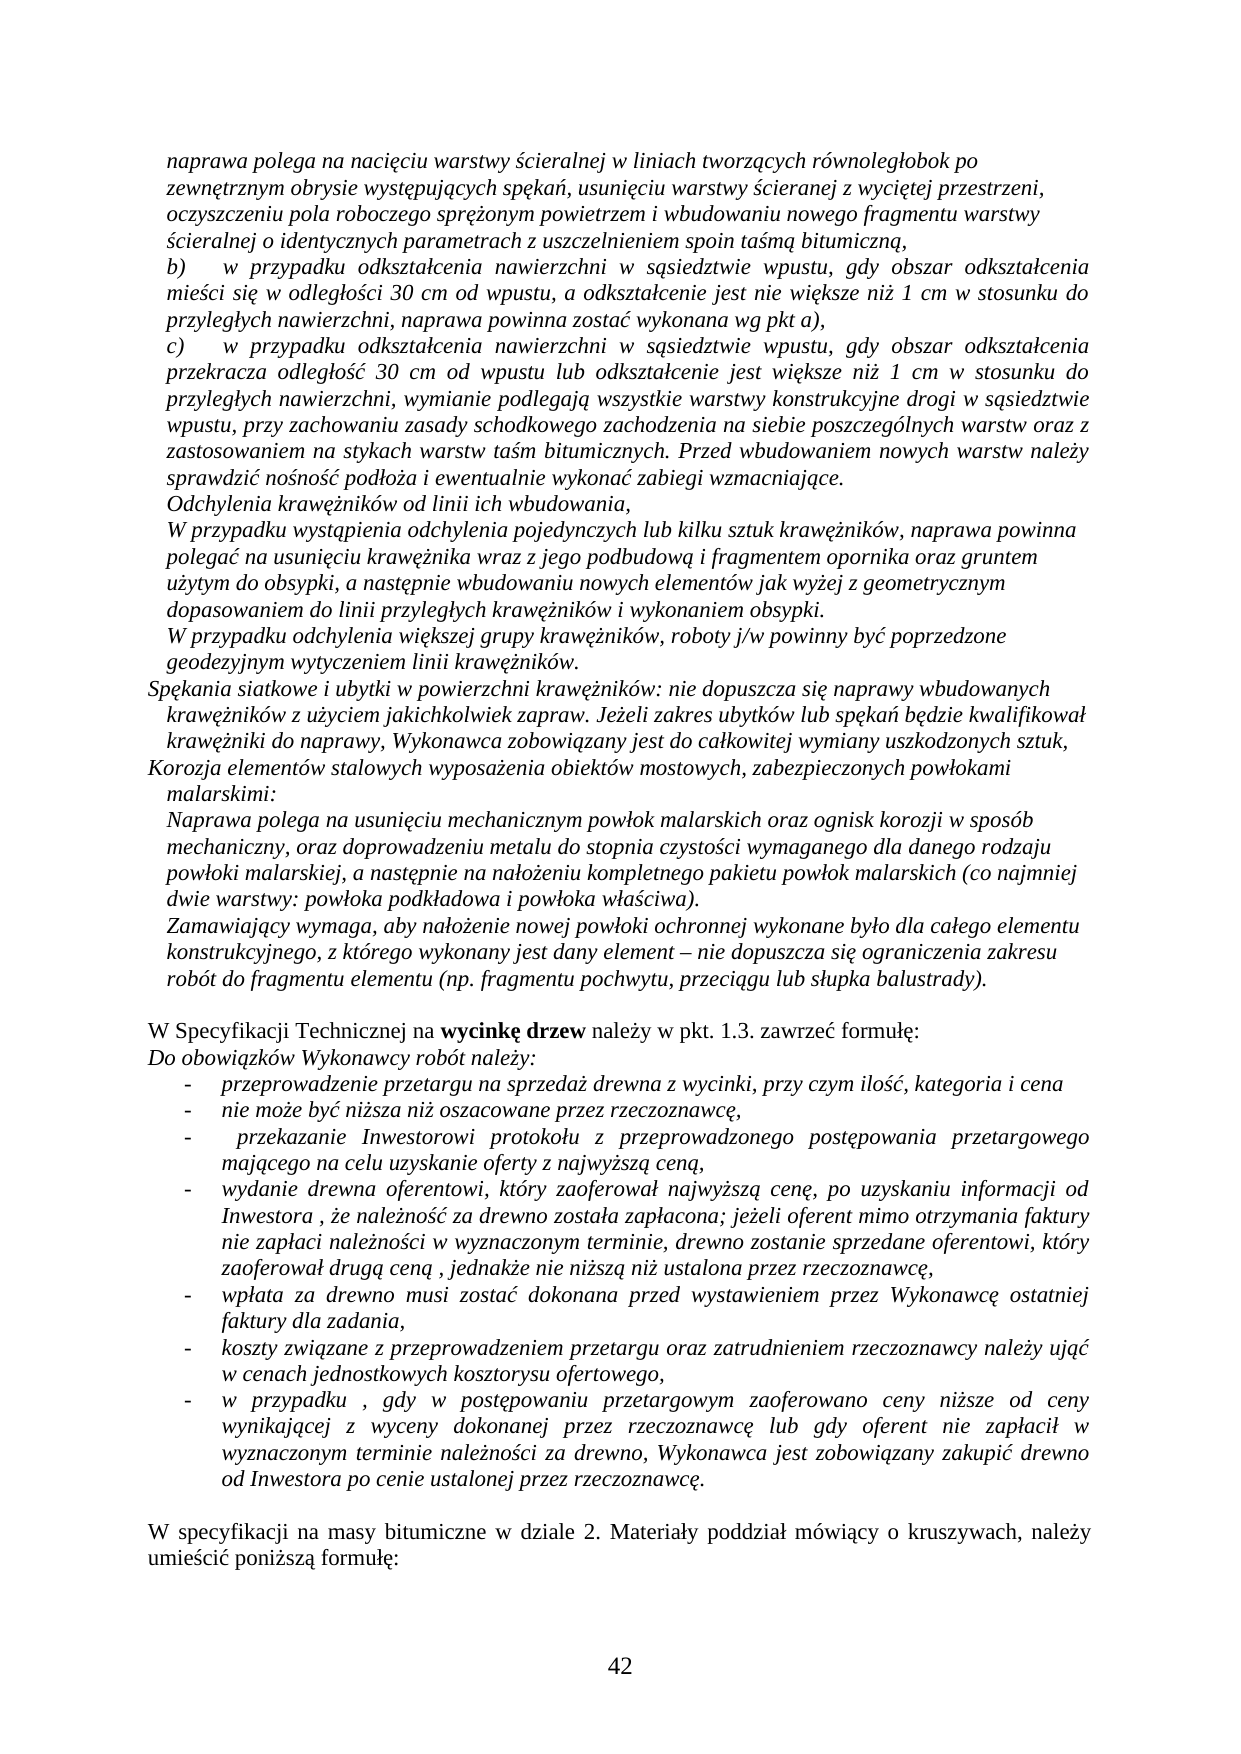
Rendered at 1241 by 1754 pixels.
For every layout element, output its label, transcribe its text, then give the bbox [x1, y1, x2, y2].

list wpłata za drewno musi zostać dokonana przed wystawieniem przez Wykonawcę ostatniej faktury dla zadania, [184, 1281, 1093, 1333]
text W przypadku wystąpienia odchylenia pojedynczych lub kilku sztuk krawężników, naprawa powinna polegać na usunięciu krawężnika wraz z jego podbudową i fragmentem opornika oraz gruntem użytym do obsypki, a następnie wbudowaniu nowych elementów jak wyżej z geometrycznym dopasowaniem do linii przyległych krawężników i wykonaniem obsypki. [166, 517, 1093, 622]
list przeprowadzenie przetargu na sprzedaż drewna z wycinki, przy czym ilość, kategoria i cena [184, 1070, 1093, 1096]
text Zamawiający wymaga, aby nałożenie nowej powłoki ochronnej wykonane było dla całego elementu konstrukcyjnego, z którego wykonany jest dany element – nie dopuszcza się ograniczenia zakresu robót do fragmentu elementu (np. fragmentu pochwytu, przeciągu lub słupka balustrady). [166, 912, 1093, 991]
text W specyfikacji na masy bitumiczne w dziale 2. Materiały poddział mówiący o kruszywach, należy umieścić poniższą formułę: [148, 1518, 1093, 1571]
text Odchylenia krawężników od linii ich wbudowania, [166, 490, 1093, 517]
text Naprawa polega na usunięciu mechanicznym powłok malarskich oraz ognisk korozji w sposób mechaniczny, oraz doprowadzeniu metalu do stopnia czystości wymaganego dla danego rodzaju powłoki malarskiej, a następnie na nałożeniu kompletnego pakietu powłok malarskich (co najmniej dwie warstwy: powłoka podkładowa i powłoka właściwa). [166, 806, 1093, 912]
list koszty związane z przeprowadzeniem przetargu oraz zatrudnieniem rzeczoznawcy należy ująć w cenach jednostkowych kosztorysu ofertowego, [184, 1333, 1093, 1386]
list w przypadku , gdy w postępowaniu przetargowym zaoferowano ceny niższe od ceny wynikającej z wyceny dokonanej przez rzeczoznawcę lub gdy oferent nie zapłacił w wyznaczonym terminie należności za drewno, Wykonawca jest zobowiązany zakupić drewno od Inwestora po cenie ustalonej przez rzeczoznawcę. [184, 1386, 1093, 1492]
text Korozja elementów stalowych wyposażenia obiektów mostowych, zabezpieczonych powłokami malarskimi: [148, 754, 1093, 806]
list nie może być niższa niż oszacowane przez rzeczoznawcę, [184, 1096, 1093, 1123]
text W Specyfikacji Technicznej na wycinkę drzew należy w pkt. 1.3. zawrzeć formułę: [148, 1017, 1093, 1044]
list przekazanie Inwestorowi protokołu z przeprowadzonego postępowania przetargowego mającego na celu uzyskanie oferty z najwyższą ceną, [184, 1123, 1093, 1175]
list wydanie drewna oferentowi, który zaoferował najwyższą cenę, po uzyskaniu informacji od Inwestora , że należność za drewno została zapłacona; jeżeli oferent mimo otrzymania faktury nie zapłaci należności w wyznaczonym terminie, drewno zostanie sprzedane oferentowi, który zaoferował drugą ceną , jednakże nie niższą niż ustalona przez rzeczoznawcę, [184, 1175, 1093, 1281]
list w przypadku odkształcenia nawierzchni w sąsiedztwie wpustu, gdy obszar odkształcenia mieści się w odległości od wpustu, a odkształcenie jest nie większe niż w stosunku do przyległych nawierzchni, naprawa powinna zostać wykonana wg pkt a), [166, 253, 1093, 332]
text W przypadku odchylenia większej grupy krawężników, roboty j/w powinny być poprzedzone geodezyjnym wytyczeniem linii krawężników. [166, 622, 1093, 675]
text Do obowiązków Wykonawcy robót należy: [148, 1044, 1093, 1070]
list w przypadku odkształcenia nawierzchni w sąsiedztwie wpustu, gdy obszar odkształcenia przekracza odległość od wpustu lub odkształcenie jest większe niż w stosunku do przyległych nawierzchni, wymianie podlegają wszystkie warstwy konstrukcyjne drogi w sąsiedztwie wpustu, przy zachowaniu zasady schodkowego zachodzenia na siebie poszczególnych warstw oraz z zastosowaniem na stykach warstw taśm bitumicznych. Przed wbudowaniem nowych warstw należy sprawdzić nośność podłoża i ewentualnie wykonać zabiegi wzmacniające. [166, 332, 1093, 490]
text Spękania siatkowe i ubytki w powierzchni krawężników: nie dopuszcza się naprawy wbudowanych krawężników z użyciem jakichkolwiek zapraw. Jeżeli zakres ubytków lub spękań będzie kwalifikował krawężniki do naprawy, Wykonawca zobowiązany jest do całkowitej wymiany uszkodzonych sztuk, [148, 675, 1093, 754]
text naprawa polega na nacięciu warstwy ścieralnej w liniach tworzących równoległobok po zewnętrznym obrysie występujących spękań, usunięciu warstwy ścieranej z wyciętej przestrzeni, oczyszczeniu pola roboczego sprężonym powietrzem i wbudowaniu nowego fragmentu warstwy ścieralnej o identycznych parametrach z uszczelnieniem spoin taśmą bitumiczną, [166, 148, 1093, 253]
